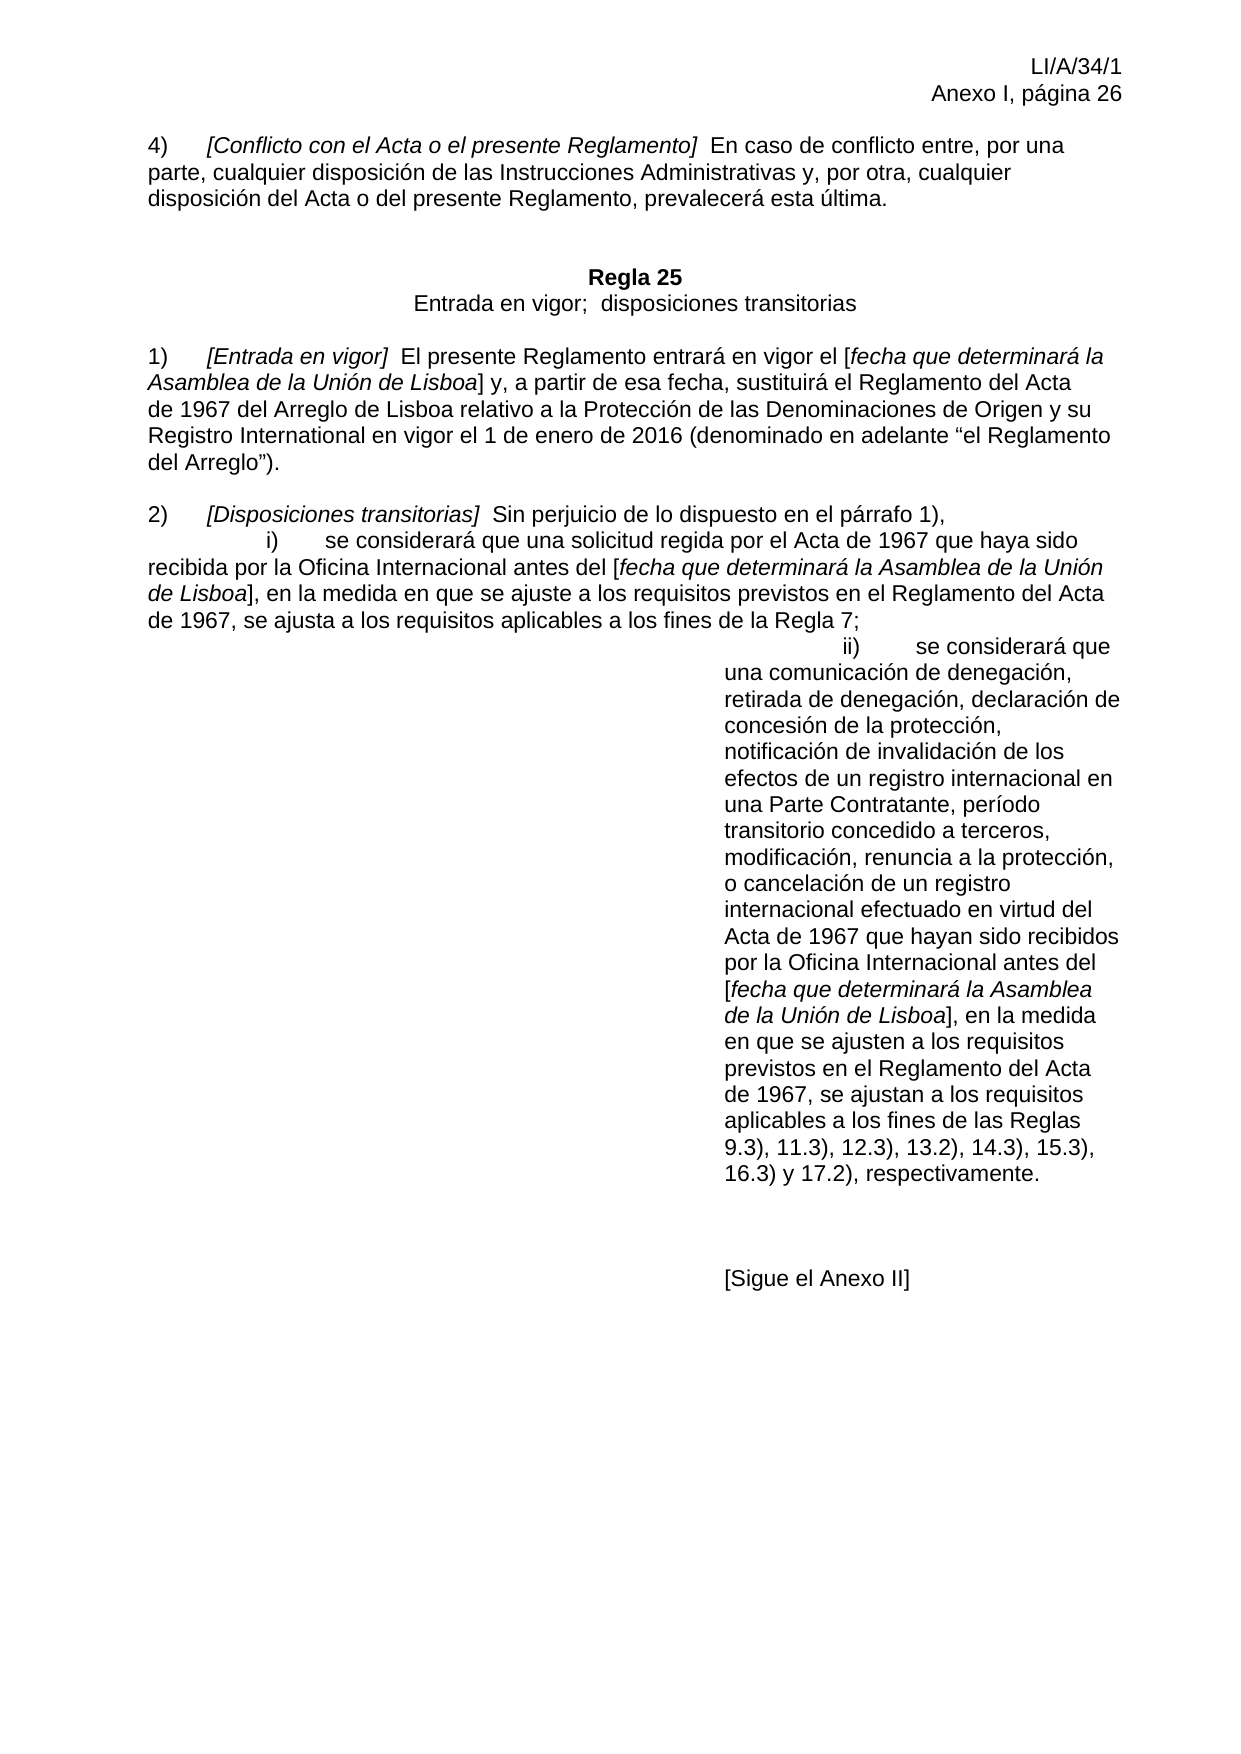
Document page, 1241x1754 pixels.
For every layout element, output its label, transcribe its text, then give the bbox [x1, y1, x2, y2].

text 2) [Disposiciones transitorias] Sin perjuicio de lo dispuesto en el párrafo 1), [148, 501, 1122, 527]
text 1) [Entrada en vigor] El presente Reglamento entrará en vigor el [fecha que determinará la Asamblea de la Unión de Lisboa] y, a partir de esa fecha, sustituirá el Reglamento del Acta de 1967 del Arreglo de Lisboa relativo a la Protección de las Denominaciones de Origen y su Registro International en vigor el 1 de enero de 2016 (denominado en adelante “el Reglamento del Arreglo”). [148, 343, 1122, 475]
text i) se considerará que una solicitud regida por el Acta de 1967 que haya sido recibida por la Oficina Internacional antes del [fecha que determinará la Asamblea de la Unión de Lisboa], en la medida en que se ajuste a los requisitos previstos en el Reglamento del Acta de 1967, se ajusta a los requisitos aplicables a los fines de la Regla 7; [148, 527, 1122, 633]
text Entrada en vigor; disposiciones transitorias [148, 290, 1122, 317]
text 4) [Conflicto con el Acta o el presente Reglamento] En caso de conflicto entre, por una parte, cualquier disposición de las Instrucciones Administrativas y, por otra, cualquier disposición del Acta o del presente Reglamento, prevalecerá esta última. [148, 132, 1122, 211]
text ii) se considerará que una comunicación de denegación, retirada de denegación, declaración de concesión de la protección, notificación de invalidación de los efectos de un registro internacional en una Parte Contratante, período transitorio concedido a terceros, modificación, renuncia a la protección, o cancelación de un registro internacional efectuado en virtud del Acta de 1967 que hayan sido recibidos por la Oficina Internacional antes del [fecha que determinará la Asamblea de la Unión de Lisboa], en la medida en que se ajusten a los requisitos previstos en el Reglamento del Acta de 1967, se ajustan a los requisitos aplicables a los fines de las Reglas 9.3), 11.3), 12.3), 13.2), 14.3), 15.3), 16.3) y 17.2), respectivamente. [724, 633, 1122, 1186]
text [Sigue el Anexo II] [724, 1265, 1122, 1292]
text Regla 25 [148, 264, 1122, 290]
